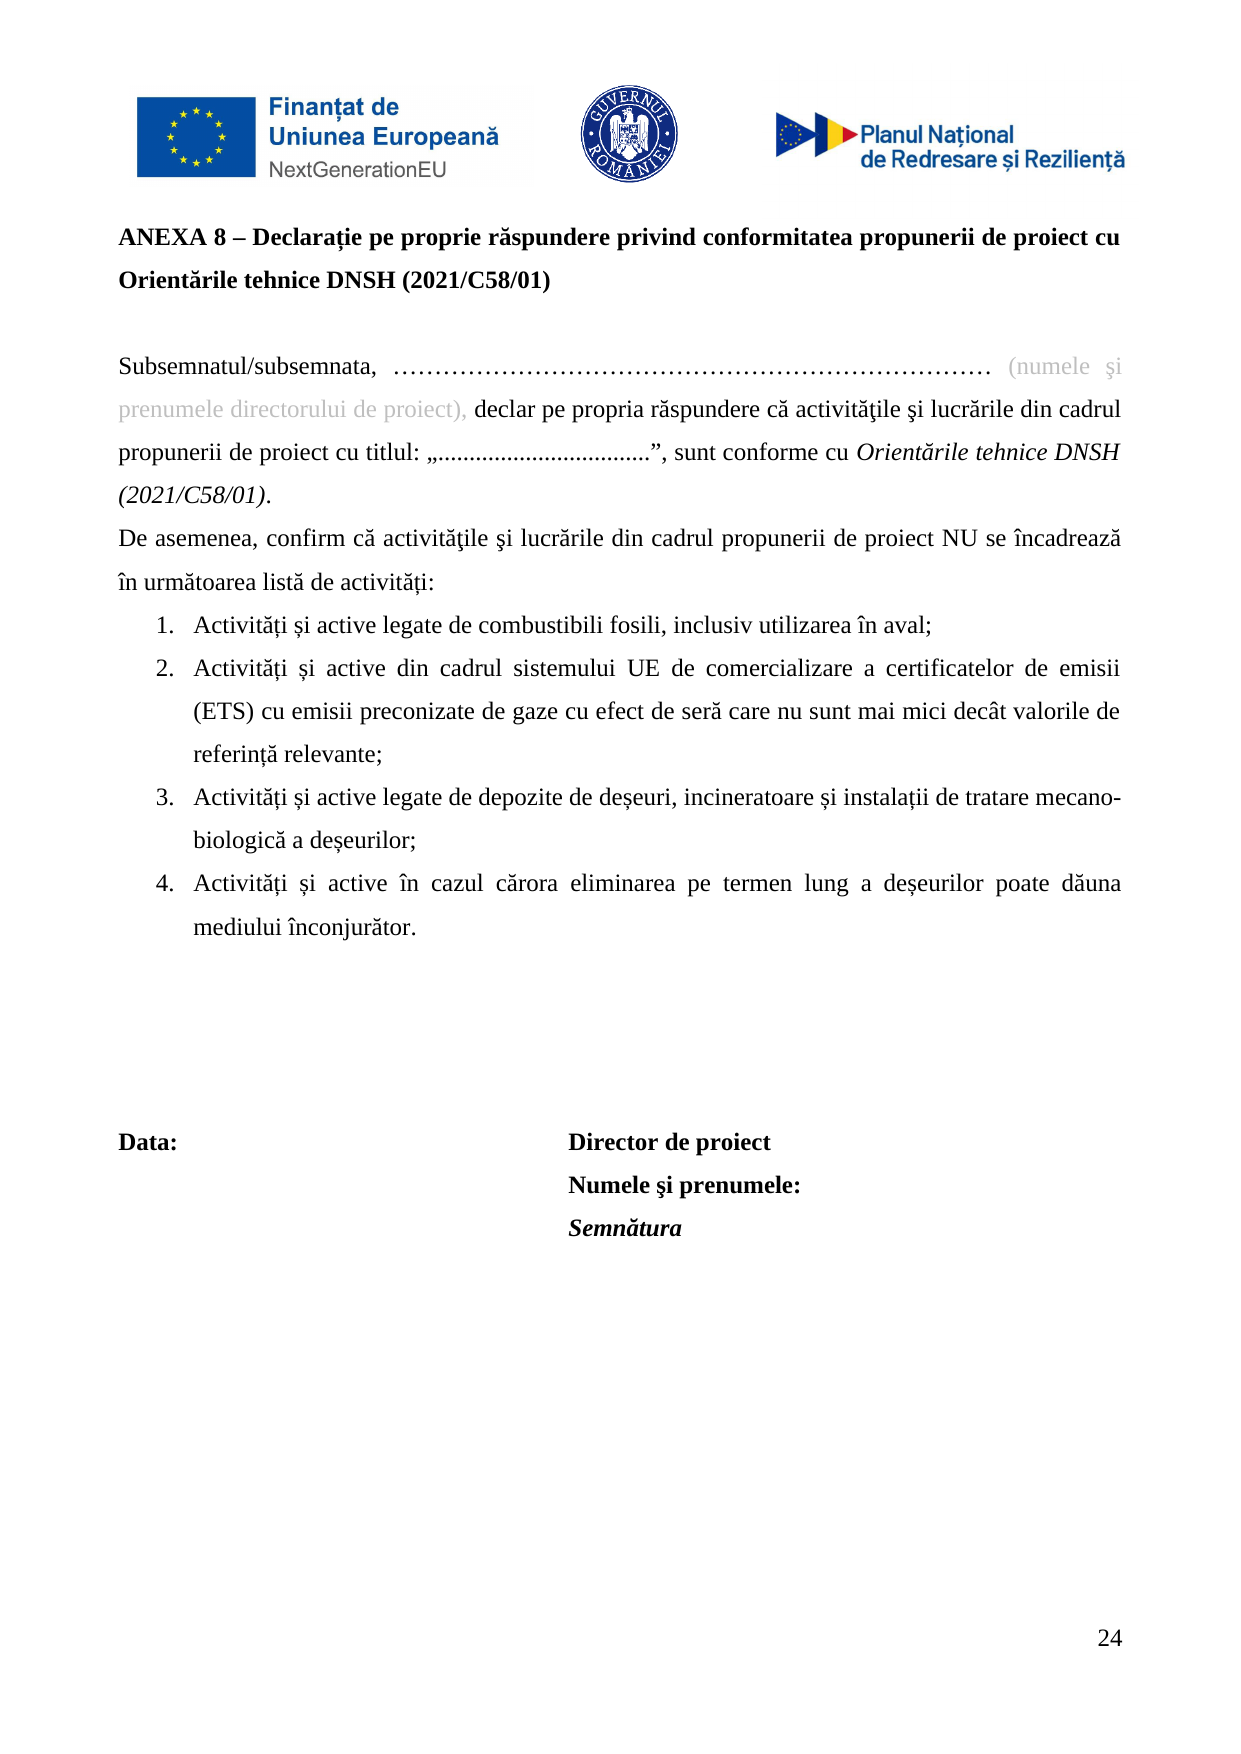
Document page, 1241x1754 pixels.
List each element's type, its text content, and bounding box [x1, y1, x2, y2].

subtitle ANEXA 8 – Declarație pe proprie răspundere privind conformitatea propunerii de proiect cu Orientările tehnice DNSH (2021/C58/01) [118, 222, 1122, 293]
list Activități și active legate de depozite de deșeuri, incineratoare și instalații de tratare mecano-biologică a deșeurilor; [156, 782, 1122, 854]
text Semnătura [118, 1213, 1122, 1242]
text De asemenea, confirm că activităţile şi lucrările din cadrul propunerii de proiect NU se încadrează în următoarea listă de activități: [118, 523, 1122, 595]
text Numele şi prenumele: [118, 1170, 1122, 1199]
list Activități și active legate de combustibili fosili, inclusiv utilizarea în aval; [156, 610, 1122, 638]
list Activități și active în cazul cărora eliminarea pe termen lung a deșeurilor poate dăuna mediului înconjurător. [156, 868, 1122, 940]
text Data: Director de proiect [118, 1127, 1122, 1156]
list Activități și active din cadrul sistemului UE de comercializare a certificatelor de emisii (ETS) cu emisii preconizate de gaze cu efect de seră care nu sunt mai mici decât valorile de referință relevante; [156, 653, 1122, 768]
picture [761, 63, 1140, 219]
text Subsemnatul/subsemnata, ……………………………………………………………… (numele şi prenumele directorului de proiect), declar pe propria răspundere că activităţile şi lucrările din cadrul propunerii de proiect cu titlul: „..................................”, sunt conforme cu Orientările tehnice DNSH (2021/C58/01). [118, 351, 1122, 509]
picture [128, 85, 534, 187]
picture [576, 80, 685, 184]
